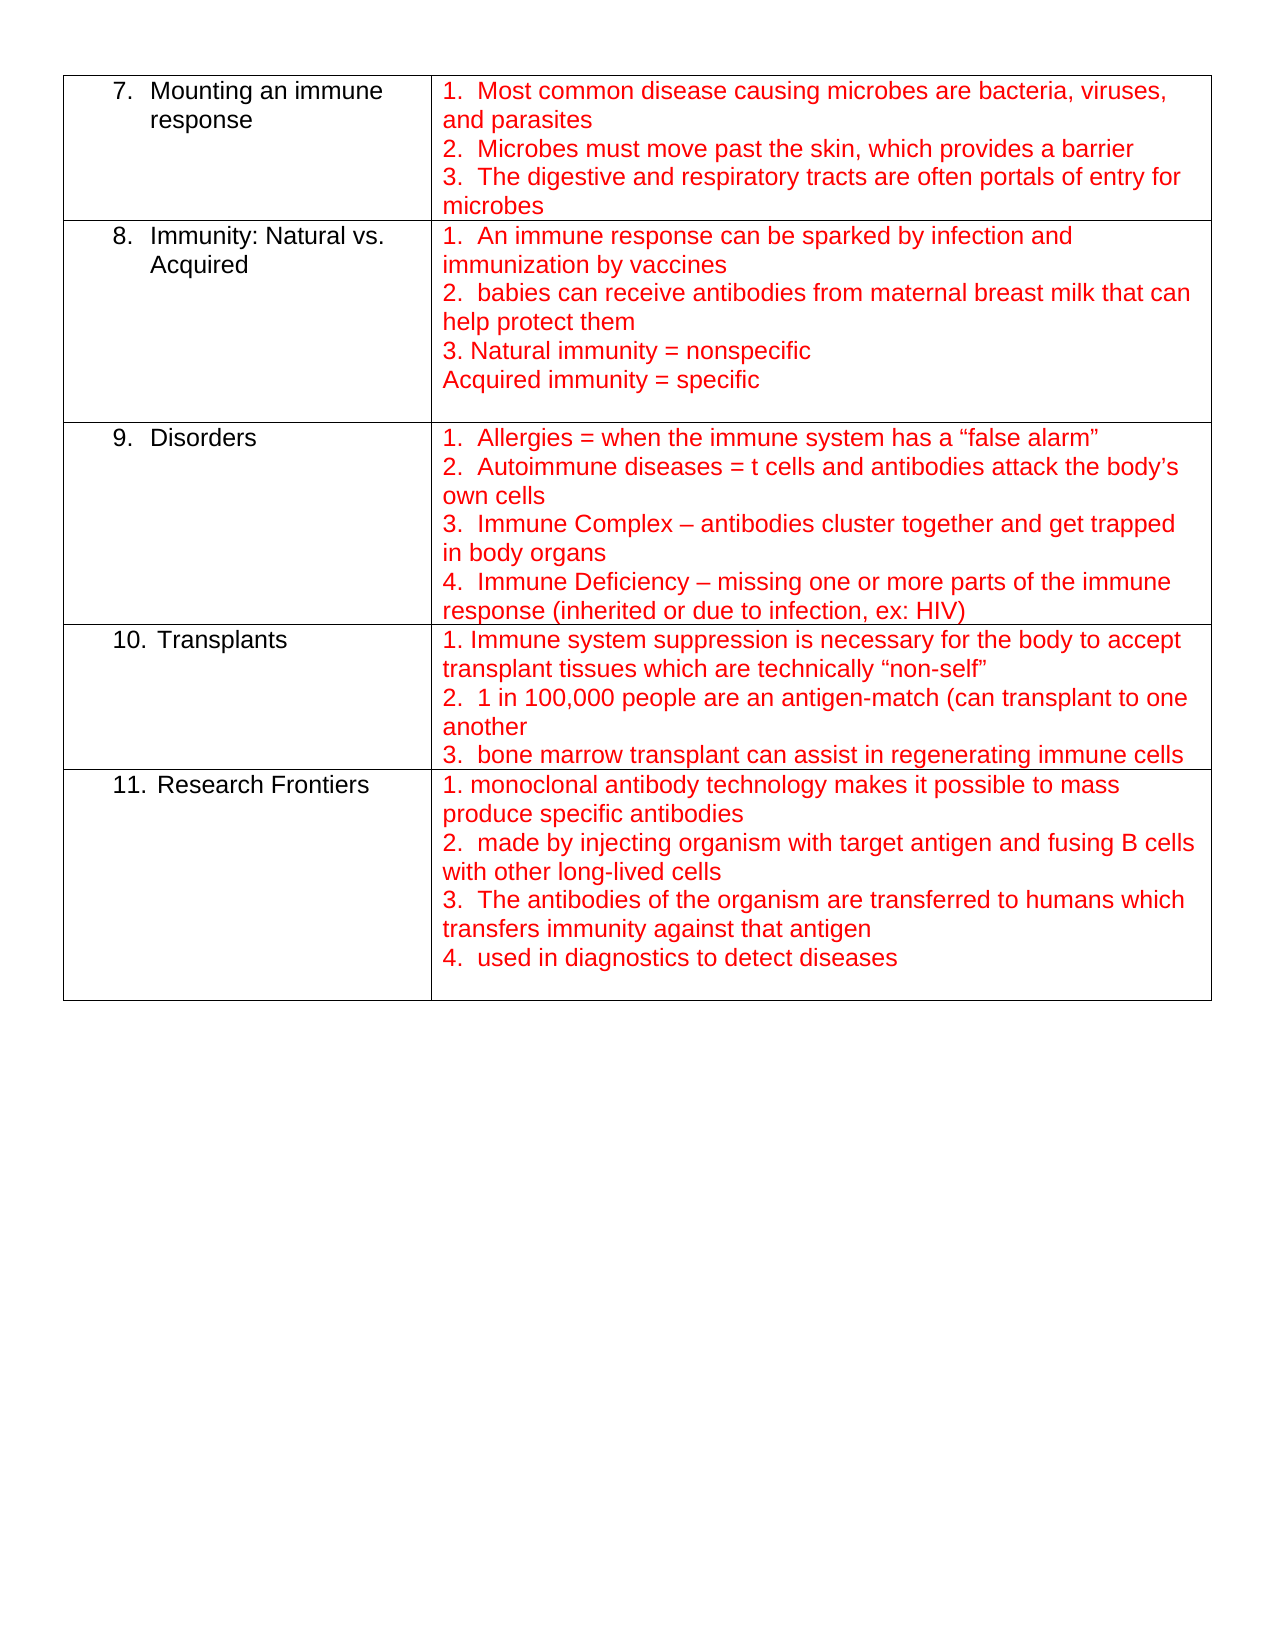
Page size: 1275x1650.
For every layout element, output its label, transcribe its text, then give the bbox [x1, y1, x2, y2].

table_cell 1. An immune response can be sparked by infection and immunization by vaccines 2. babies can receive antibodies from maternal breast milk that can help protect them 3. Natural immunity = nonspecific Acquired immunity = specific [432, 221, 1211, 422]
table_cell Mounting an immune response [64, 76, 431, 220]
table_cell 1. Immune system suppression is necessary for the body to accept transplant tissues which are technically “non-self” 2. 1 in 100,000 people are an antigen-match (can transplant to one another 3. bone marrow transplant can assist in regenerating immune cells [432, 625, 1211, 769]
table_cell 1. Most common disease causing microbes are bacteria, viruses, and parasites 2. Microbes must move past the skin, which provides a barrier 3. The digestive and respiratory tracts are often portals of entry for microbes [432, 76, 1211, 220]
table_cell Research Frontiers [64, 770, 431, 1000]
table_cell Immunity: Natural vs. Acquired [64, 221, 431, 422]
table_cell Transplants [64, 625, 431, 769]
table_cell 1. monoclonal antibody technology makes it possible to mass produce specific antibodies 2. made by injecting organism with target antigen and fusing B cells with other long-lived cells 3. The antibodies of the organism are transferred to humans which transfers immunity against that antigen 4. used in diagnostics to detect diseases [432, 770, 1211, 1000]
table_cell 1. Allergies = when the immune system has a “false alarm” 2. Autoimmune diseases = t cells and antibodies attack the body’s own cells 3. Immune Complex – antibodies cluster together and get trapped in body organs 4. Immune Deficiency – missing one or more parts of the immune response (inherited or due to infection, ex: HIV) [432, 423, 1211, 624]
table_cell Disorders [64, 423, 431, 624]
